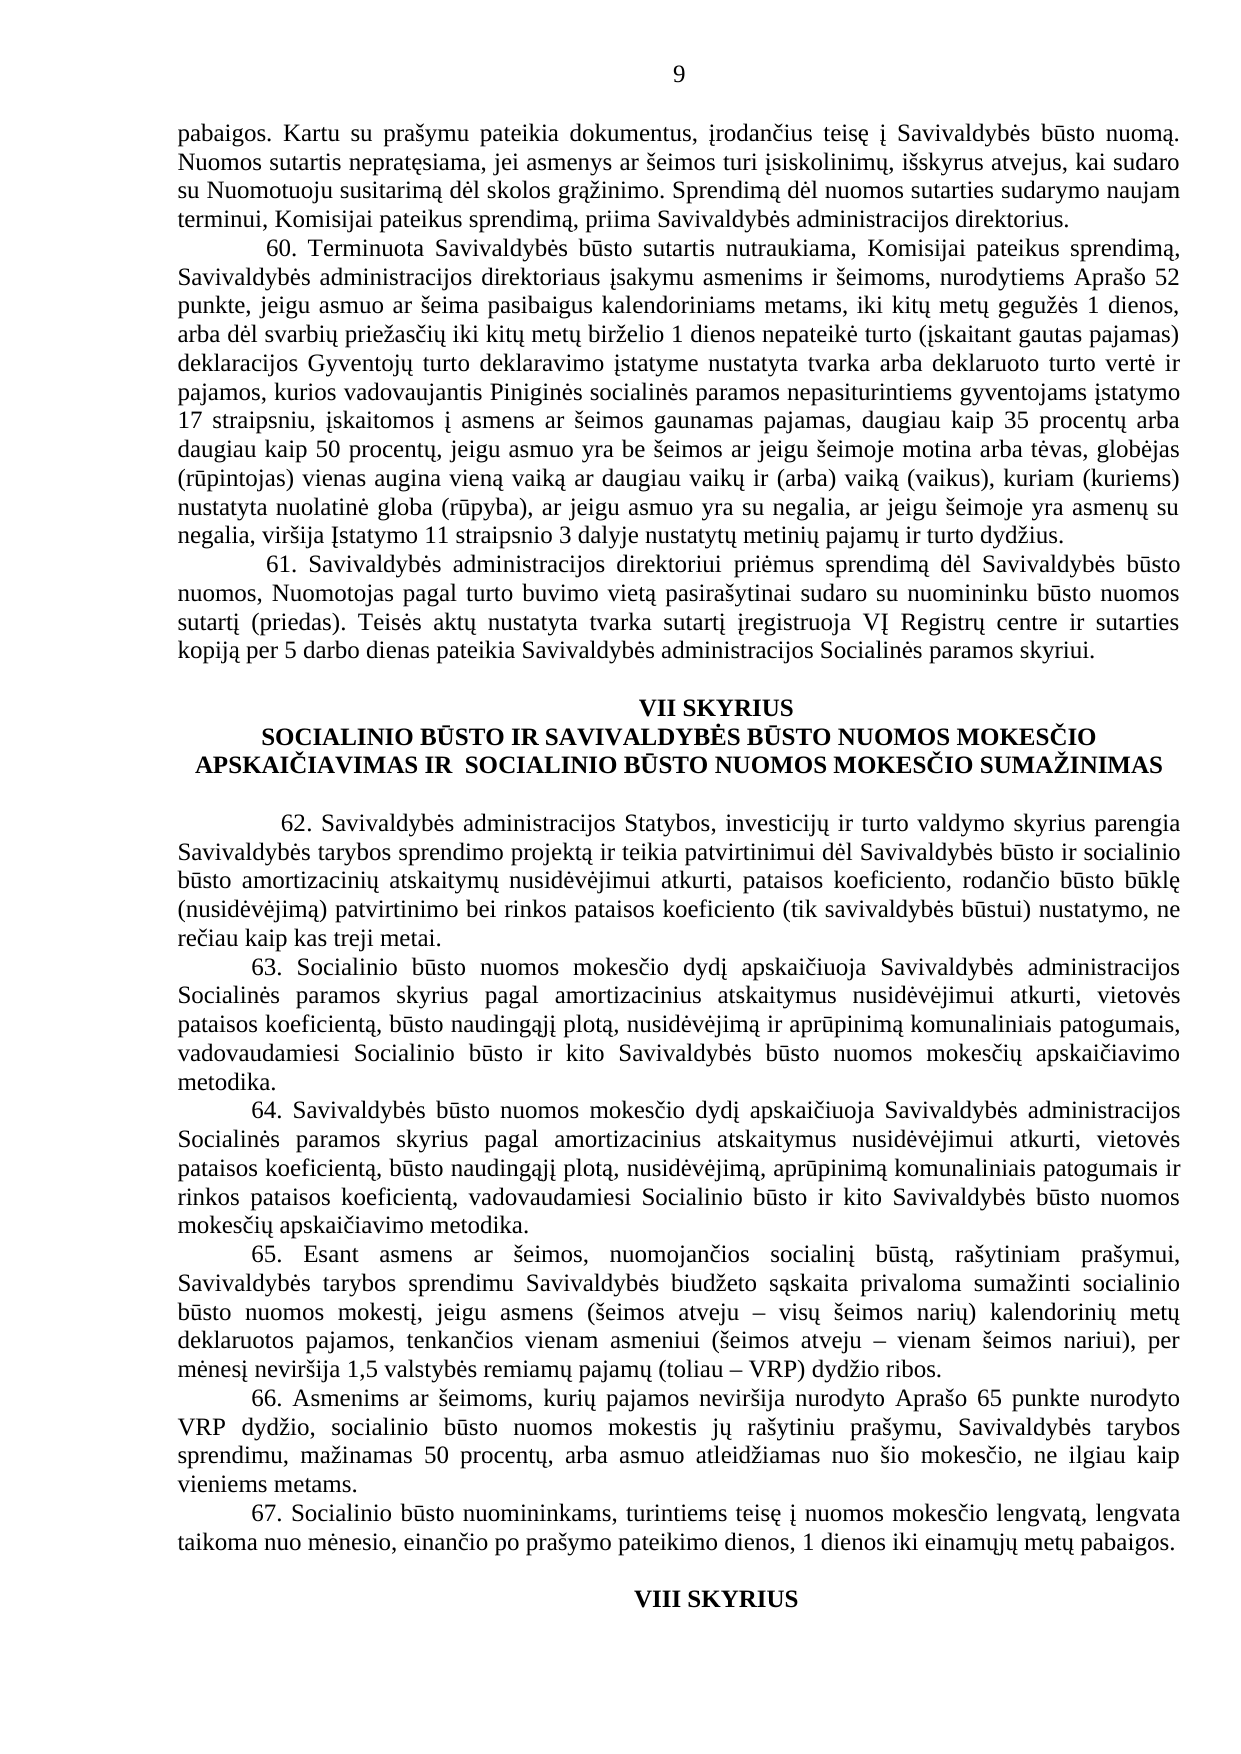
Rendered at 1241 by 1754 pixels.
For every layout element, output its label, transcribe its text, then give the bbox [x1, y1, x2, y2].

text VII SKYRIUS [177, 693, 1181, 722]
text 67. Socialinio būsto nuomininkams, turintiems teisę į nuomos mokesčio lengvatą, lengvata taikoma nuo mėnesio, einančio po prašymo pateikimo dienos, 1 dienos iki einamųjų metų pabaigos. [177, 1498, 1181, 1556]
text VIII SKYRIUS [177, 1584, 1181, 1613]
text 61. Savivaldybės administracijos direktoriui priėmus sprendimą dėl Savivaldybės būsto nuomos, Nuomotojas pagal turto buvimo vietą pasirašytinai sudaro su nuomininku būsto nuomos sutartį (priedas). Teisės aktų nustatyta tvarka sutartį įregistruoja VĮ Registrų centre ir sutarties kopiją per 5 darbo dienas pateikia Savivaldybės administracijos Socialinės paramos skyriui. [177, 549, 1181, 664]
text 63. Socialinio būsto nuomos mokesčio dydį apskaičiuoja Savivaldybės administracijos Socialinės paramos skyrius pagal amortizacinius atskaitymus nusidėvėjimui atkurti, vietovės pataisos koeficientą, būsto naudingąjį plotą, nusidėvėjimą ir aprūpinimą komunaliniais patogumais, vadovaudamiesi Socialinio būsto ir kito Savivaldybės būsto nuomos mokesčių apskaičiavimo metodika. [177, 952, 1181, 1096]
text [177, 118, 1181, 233]
text 62. Savivaldybės administracijos Statybos, investicijų ir turto valdymo skyrius parengia Savivaldybės tarybos sprendimo projektą ir teikia patvirtinimui dėl Savivaldybės būsto ir socialinio būsto amortizacinių atskaitymų nusidėvėjimui atkurti, pataisos koeficiento, rodančio būsto būklę (nusidėvėjimą) patvirtinimo bei rinkos pataisos koeficiento (tik savivaldybės būstui) nustatymo, ne rečiau kaip kas treji metai. [177, 808, 1181, 952]
text 60. Terminuota Savivaldybės būsto sutartis nutraukiama, Komisijai pateikus sprendimą, Savivaldybės administracijos direktoriaus įsakymu asmenims ir šeimoms, nurodytiems Aprašo 52 punkte, jeigu asmuo ar šeima pasibaigus kalendoriniams metams, iki kitų metų gegužės 1 dienos, arba dėl svarbių priežasčių iki kitų metų birželio 1 dienos nepateikė turto (įskaitant gautas pajamas) deklaracijos Gyventojų turto deklaravimo įstatyme nustatyta tvarka arba deklaruoto turto vertė ir pajamos, kurios vadovaujantis Piniginės socialinės paramos nepasiturintiems gyventojams įstatymo 17 straipsniu, įskaitomos į asmens ar šeimos gaunamas pajamas, daugiau kaip 35 procentų arba daugiau kaip 50 procentų, jeigu asmuo yra be šeimos ar jeigu šeimoje motina arba tėvas, globėjas (rūpintojas) vienas augina vieną vaiką ar daugiau vaikų ir (arba) vaiką (vaikus), kuriam (kuriems) nustatyta nuolatinė globa (rūpyba), ar jeigu asmuo yra su negalia, ar jeigu šeimoje yra asmenų su negalia, viršija Įstatymo 11 straipsnio 3 dalyje nustatytų metinių pajamų ir turto dydžius. [177, 233, 1181, 549]
text 66. Asmenims ar šeimoms, kurių pajamos neviršija nurodyto Aprašo 65 punkte nurodyto VRP dydžio, socialinio būsto nuomos mokestis jų rašytiniu prašymu, Savivaldybės tarybos sprendimu, mažinamas 50 procentų, arba asmuo atleidžiamas nuo šio mokesčio, ne ilgiau kaip vieniems metams. [177, 1383, 1181, 1498]
text SOCIALINIO BŪSTO IR SAVIVALDYBĖS BŪSTO NUOMOS MOKESČIO APSKAIČIAVIMAS IR SOCIALINIO BŪSTO NUOMOS MOKESČIO SUMAŽINIMAS [177, 722, 1181, 779]
text 65. Esant asmens ar šeimos, nuomojančios socialinį būstą, rašytiniam prašymui, Savivaldybės tarybos sprendimu Savivaldybės biudžeto sąskaita privaloma sumažinti socialinio būsto nuomos mokestį, jeigu asmens (šeimos atveju – visų šeimos narių) kalendorinių metų deklaruotos pajamos, tenkančios vienam asmeniui (šeimos atveju – vienam šeimos nariui), per mėnesį neviršija 1,5 valstybės remiamų pajamų (toliau – VRP) dydžio ribos. [177, 1239, 1181, 1383]
text 64. Savivaldybės būsto nuomos mokesčio dydį apskaičiuoja Savivaldybės administracijos Socialinės paramos skyrius pagal amortizacinius atskaitymus nusidėvėjimui atkurti, vietovės pataisos koeficientą, būsto naudingąjį plotą, nusidėvėjimą, aprūpinimą komunaliniais patogumais ir rinkos pataisos koeficientą, vadovaudamiesi Socialinio būsto ir kito Savivaldybės būsto nuomos mokesčių apskaičiavimo metodika. [177, 1096, 1181, 1239]
